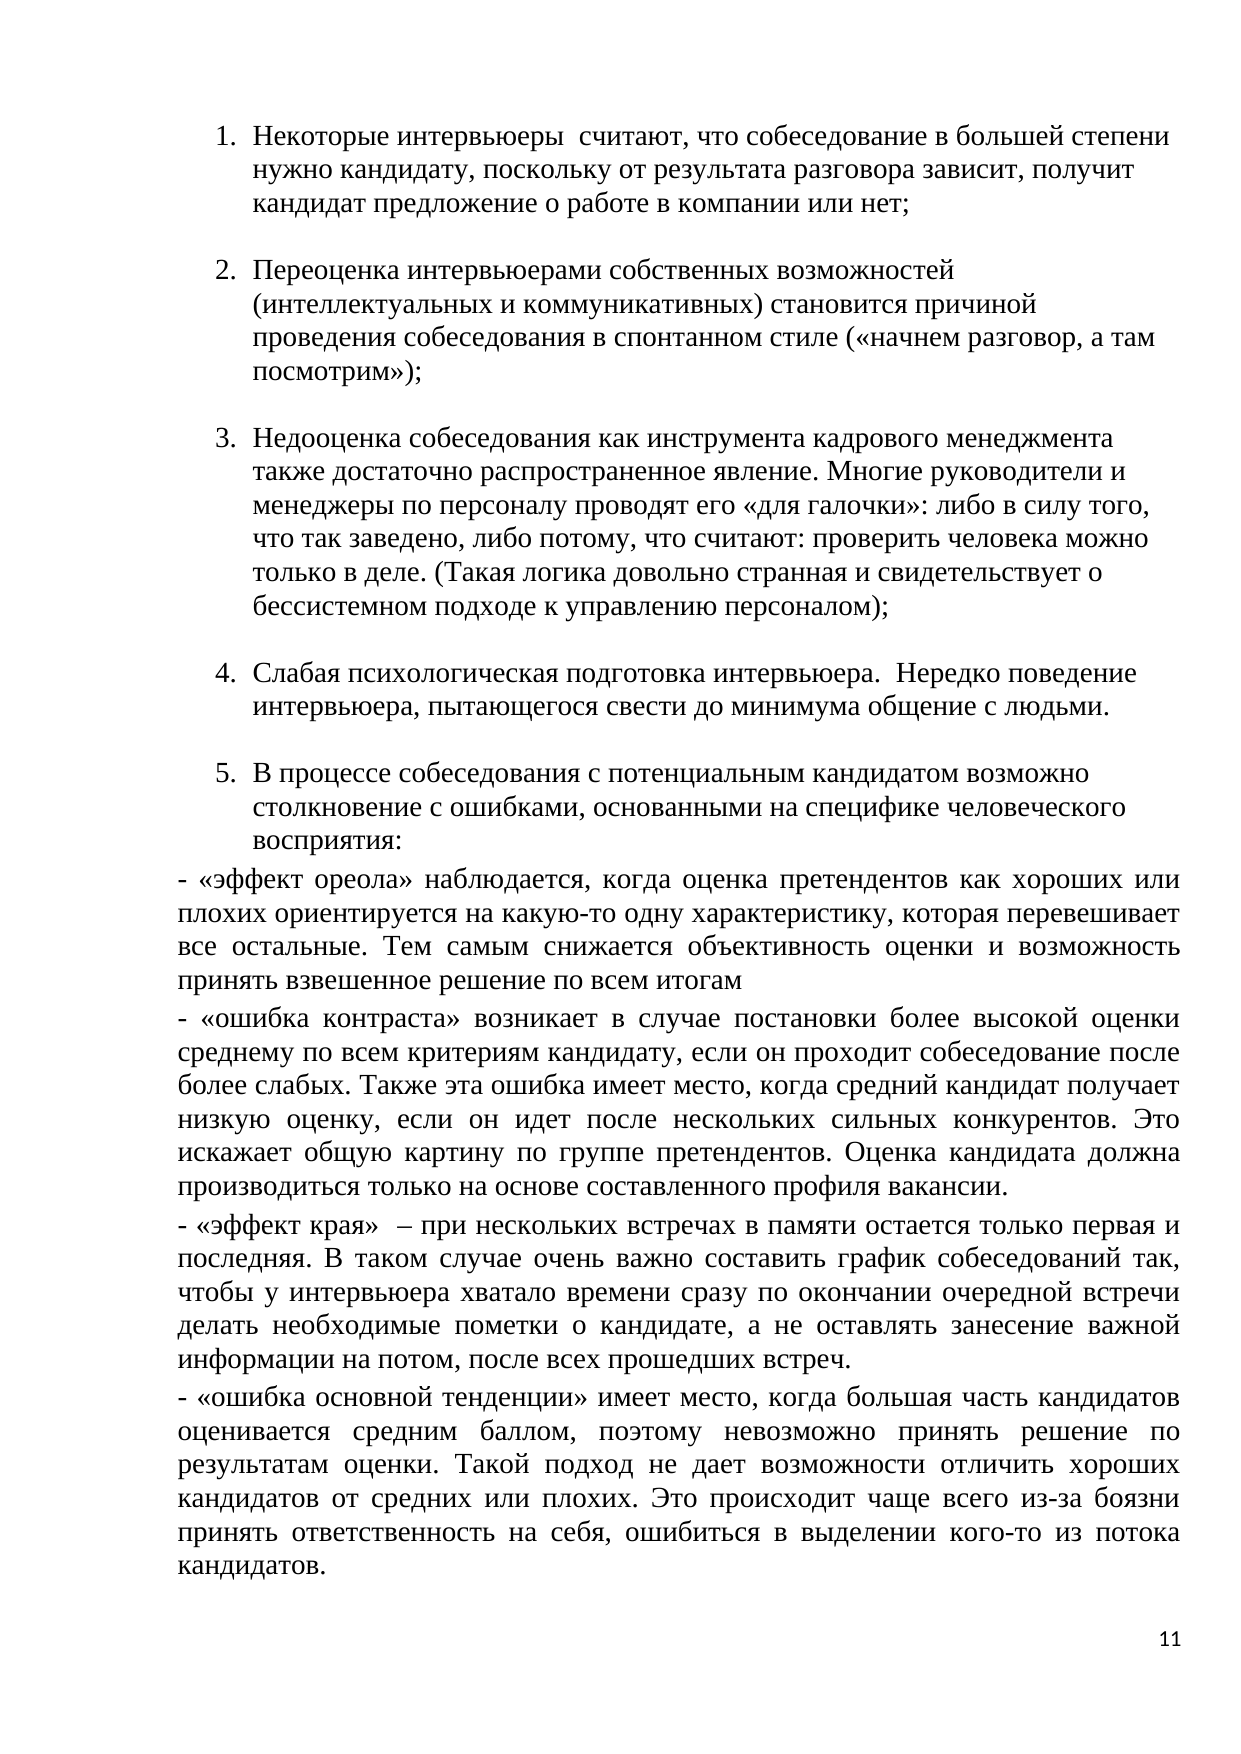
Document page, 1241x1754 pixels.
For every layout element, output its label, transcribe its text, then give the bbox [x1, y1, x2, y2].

text - «ошибка контраста» возникает в случае постановки более высокой оценки среднему по всем критериям кандидату, если он проходит собеседование после более слабых. Также эта ошибка имеет место, когда средний кандидат получает низкую оценку, если он идет после нескольких сильных конкурентов. Это искажает общую картину по группе претендентов. Оценка кандидата должна производиться только на основе составленного профиля вакансии. [177, 1000, 1181, 1202]
list Некоторые интервьюеры считают, что собеседование в большей степени нужно кандидату, поскольку от результата разговора зависит, получит кандидат предложение о работе в компании или нет; [215, 118, 1181, 219]
list Слабая психологическая подготовка интервьюера. Нередко поведение интервьюера, пытающегося свести до минимума общение с людьми. [215, 655, 1181, 722]
list Переоценка интервьюерами собственных возможностей (интеллектуальных и коммуникативных) становится причиной проведения собеседования в спонтанном стиле («начнем разговор, а там посмотрим»); [215, 252, 1181, 386]
list В процессе собеседования с потенциальным кандидатом возможно столкновение с ошибками, основанными на специфике человеческого восприятия: [215, 755, 1181, 856]
list Недооценка собеседования как инструмента кадрового менеджмента также достаточно распространенное явление. Многие руководители и менеджеры по персоналу проводят его «для галочки»: либо в силу того, что так заведено, либо потому, что считают: проверить человека можно только в деле. (Такая логика довольно странная и свидетельствует о бессистемном подходе к управлению персоналом); [215, 420, 1181, 621]
text - «эффект ореола» наблюдается, когда оценка претендентов как хороших или плохих ориентируется на какую-то одну характеристику, которая перевешивает все остальные. Тем самым снижается объективность оценки и возможность принять взвешенное решение по всем итогам [177, 861, 1181, 995]
text - «ошибка основной тенденции» имеет место, когда большая часть кандидатов оценивается средним баллом, поэтому невозможно принять решение по результатам оценки. Такой подход не дает возможности отличить хороших кандидатов от средних или плохих. Это происходит чаще всего из-за боязни принять ответственность на себя, ошибиться в выделении кого-то из потока кандидатов. [177, 1379, 1181, 1581]
text - «эффект края» – при нескольких встречах в памяти остается только первая и последняя. В таком случае очень важно составить график собеседований так, чтобы у интервьюера хватало времени сразу по окончании очередной встречи делать необходимые пометки о кандидате, а не оставлять занесение важной информации на потом, после всех прошедших встреч. [177, 1207, 1181, 1374]
